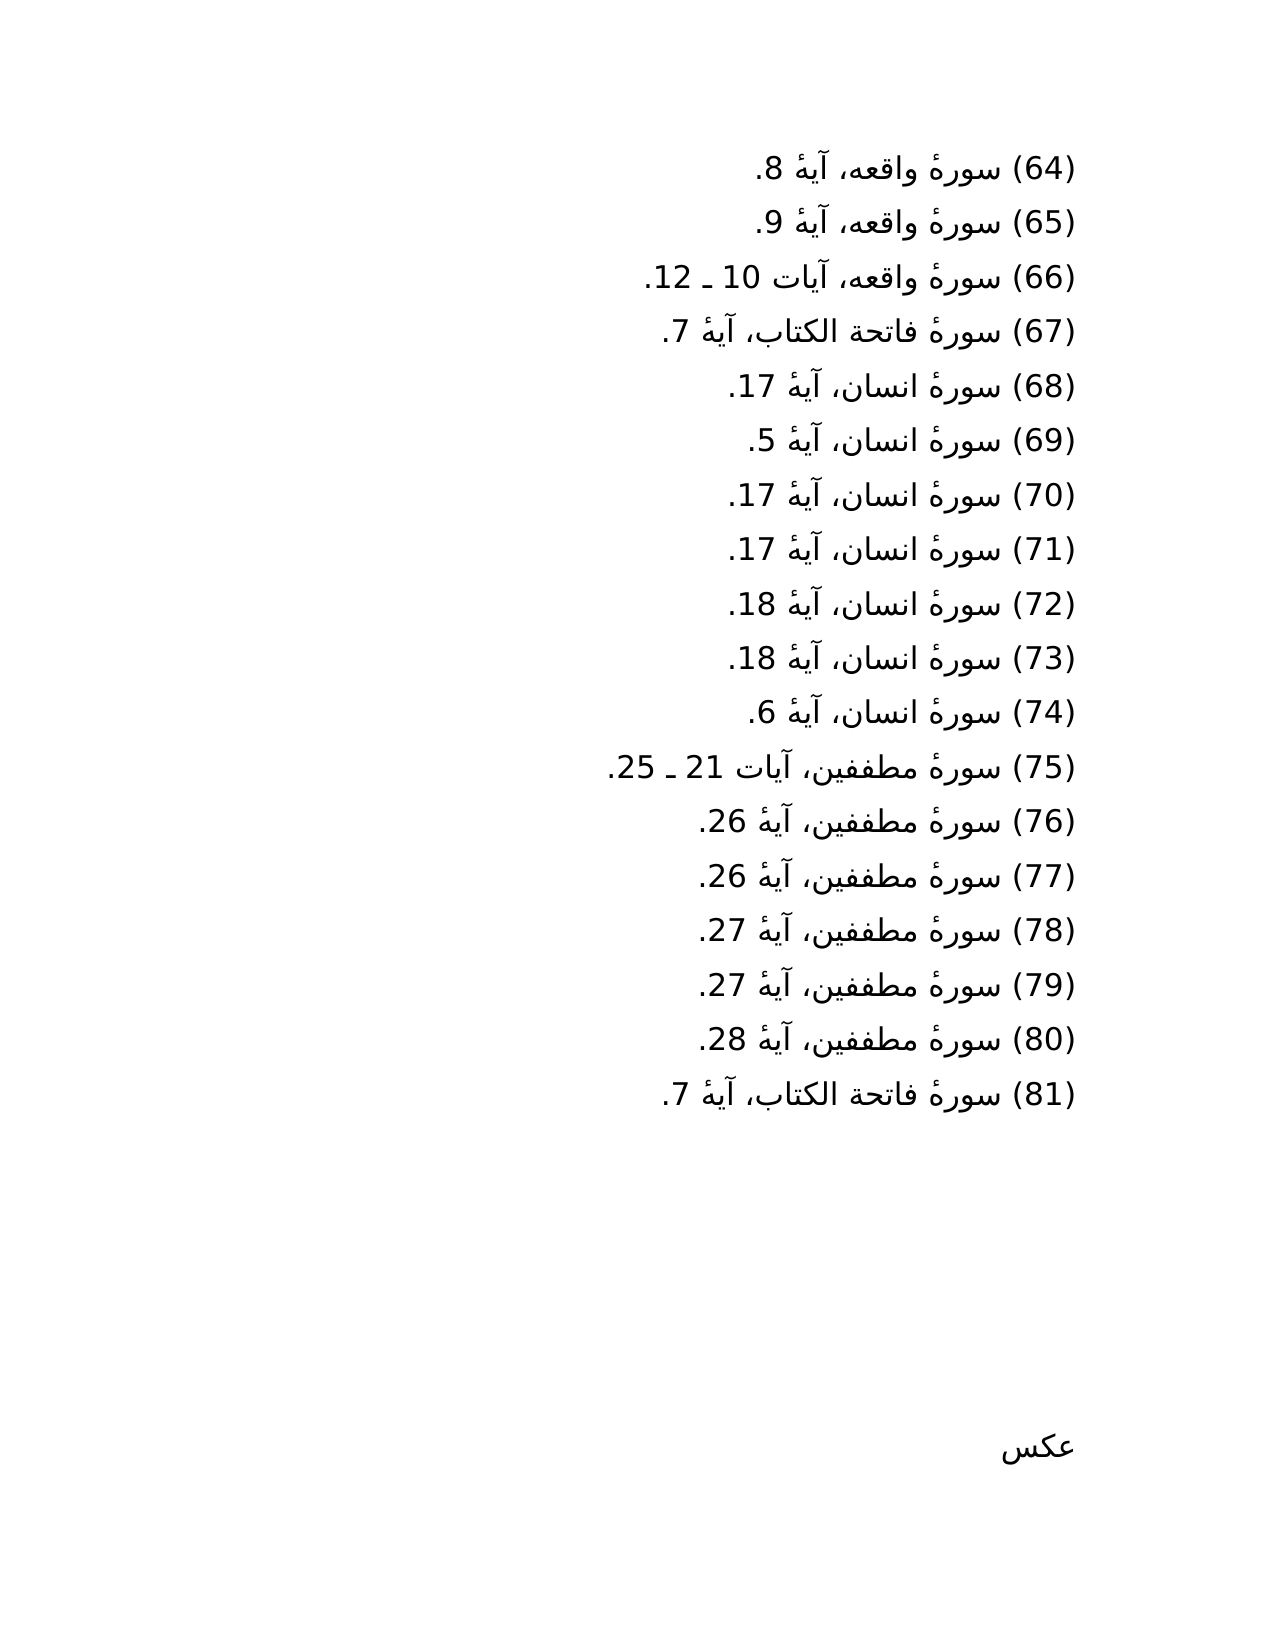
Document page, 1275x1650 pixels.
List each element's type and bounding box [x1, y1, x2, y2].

table_header [150, 150, 1076, 1481]
